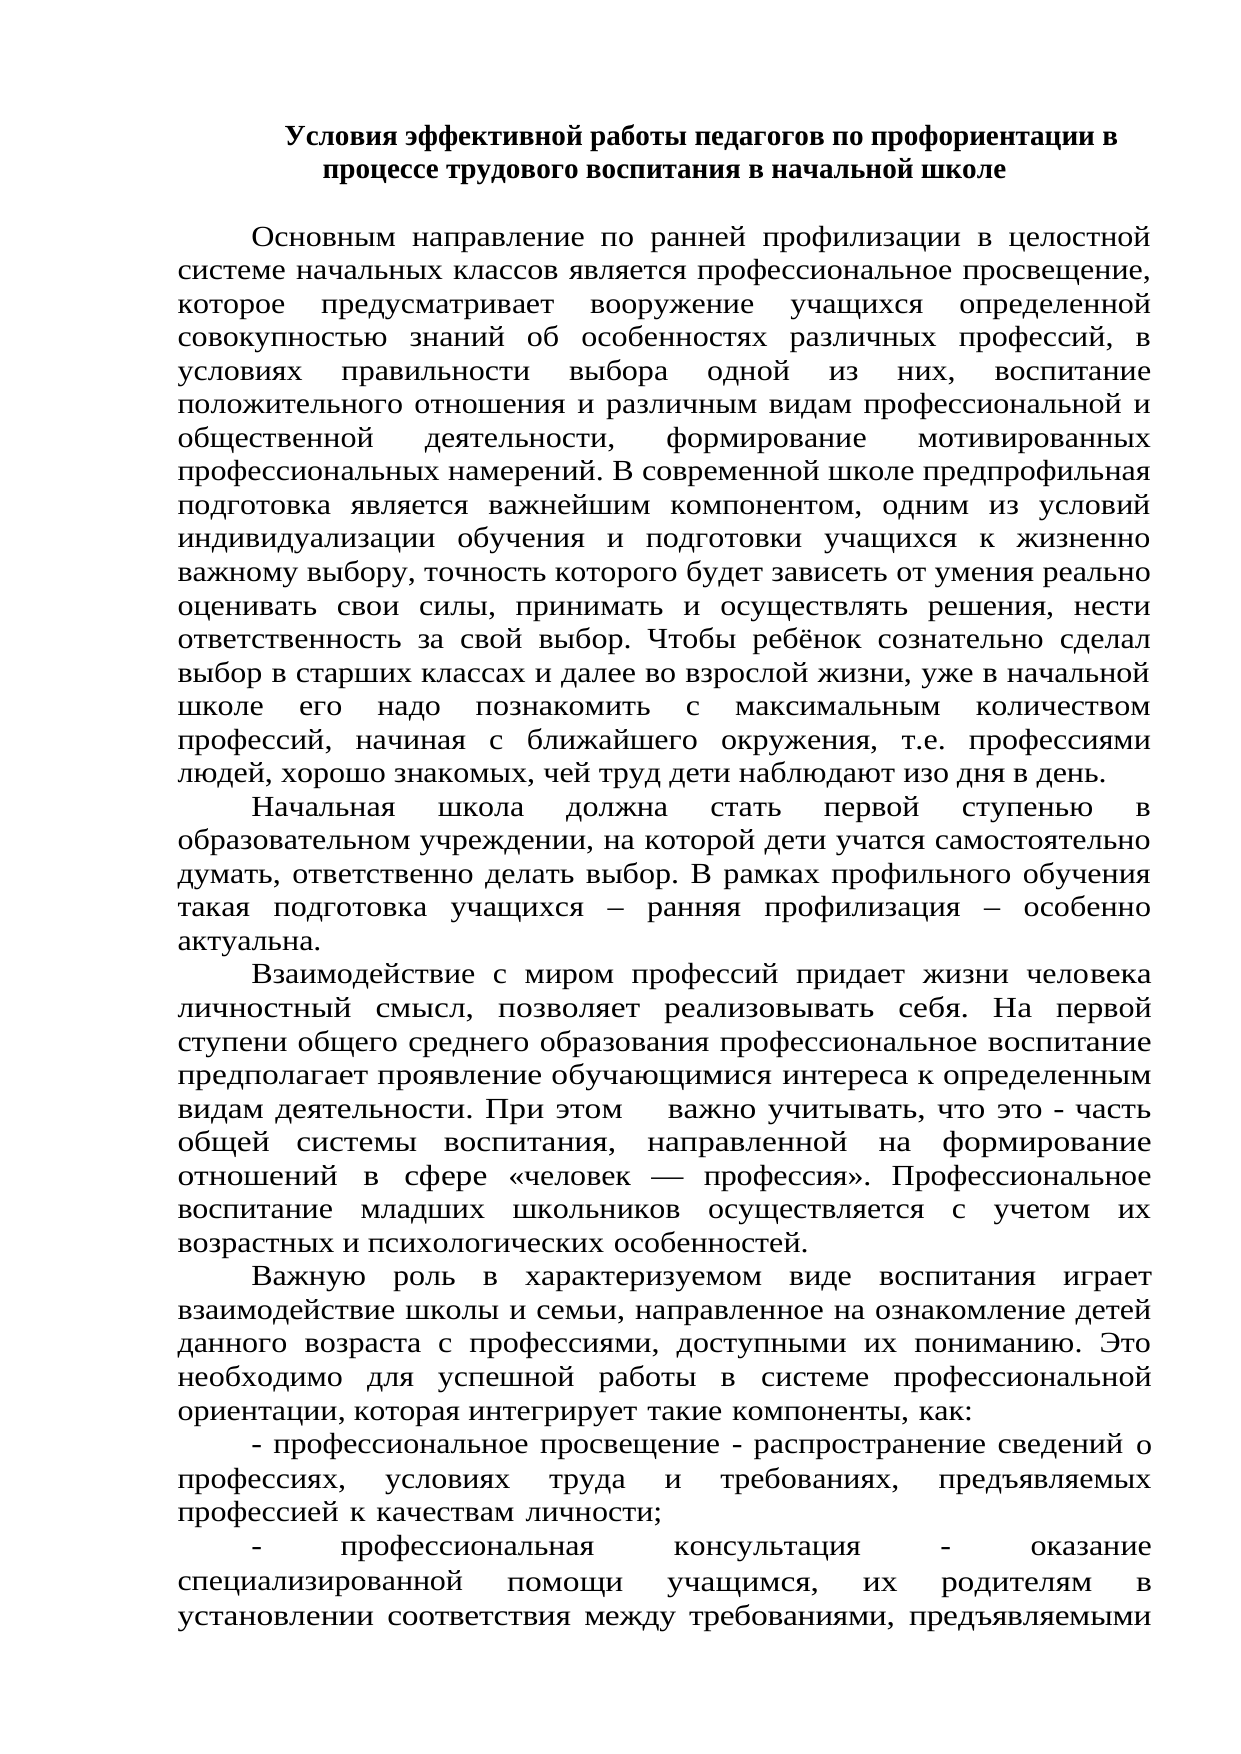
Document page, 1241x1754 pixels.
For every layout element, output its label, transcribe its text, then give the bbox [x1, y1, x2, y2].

text Взаимодействие с миром профессий придает жизни человека личностный смысл, позволяет реализовывать себя. На первой ступени общего среднего образования профессиональное воспитание предполагает проявление обучающимися интереса к определенным видам деятельности. При этом важно учитывать, что это - часть общей системы воспитания, направленной на формирование отношений в сфере «человек — профессия». Профессиональное воспитание младших школьников осуществляется с учетом их возрастных и психологических особенностей. [177, 957, 1152, 1258]
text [177, 1528, 1152, 1631]
text Условия эффективной работы педагогов по профориентации в процессе трудового воспитания в начальной школе [177, 118, 323, 185]
text - профессиональное просвещение - распространение сведений о профессиях, условиях труда и требованиях, предъявляемых профессией к качествам личности; [177, 1426, 1152, 1528]
text Важную роль в характеризуемом виде воспитания играет взаимодействие школы и семьи, направленное на ознакомление детей данного возраста с профессиями, доступными их пониманию. Это необходимо для успешной работы в системе профессиональной ориентации, которая интегрирует такие компоненты, как: [177, 1258, 1152, 1426]
text Начальная школа должна стать первой ступенью в образовательном учреждении, на которой дети учатся самостоятельно думать, ответственно делать выбор. В рамках профильного обучения такая подготовка учащихся – ранняя профилизация – особенно актуальна. [177, 789, 1152, 957]
text Основным направление по ранней профилизации в целостной системе начальных классов является профессиональное просвещение, которое предусматривает вооружение учащихся определенной совокупностью знаний об особенностях различных профессий, в условиях правильности выбора одной из них, воспитание положительного отношения и различным видам профессиональной и общественной деятельности, формирование мотивированных профессиональных намерений. В современной школе предпрофильная подготовка является важнейшим компонентом, одним из условий индивидуализации обучения и подготовки учащихся к жизненно важному выбору, точность которого будет зависеть от умения реально оценивать свои силы, принимать и осуществлять решения, нести ответственность за свой выбор. Чтобы ребёнок сознательно сделал выбор в старших классах и далее во взрослой жизни, уже в начальной школе его надо познакомить с максимальным количеством профессий, начиная с ближайшего окружения, т.е. профессиями людей, хорошо знакомых, чей труд дети наблюдают изо дня в день. [177, 219, 1152, 789]
text Условия эффективной работы педагогов по профориентации в процессе трудового воспитания в начальной школе [1006, 118, 1152, 185]
